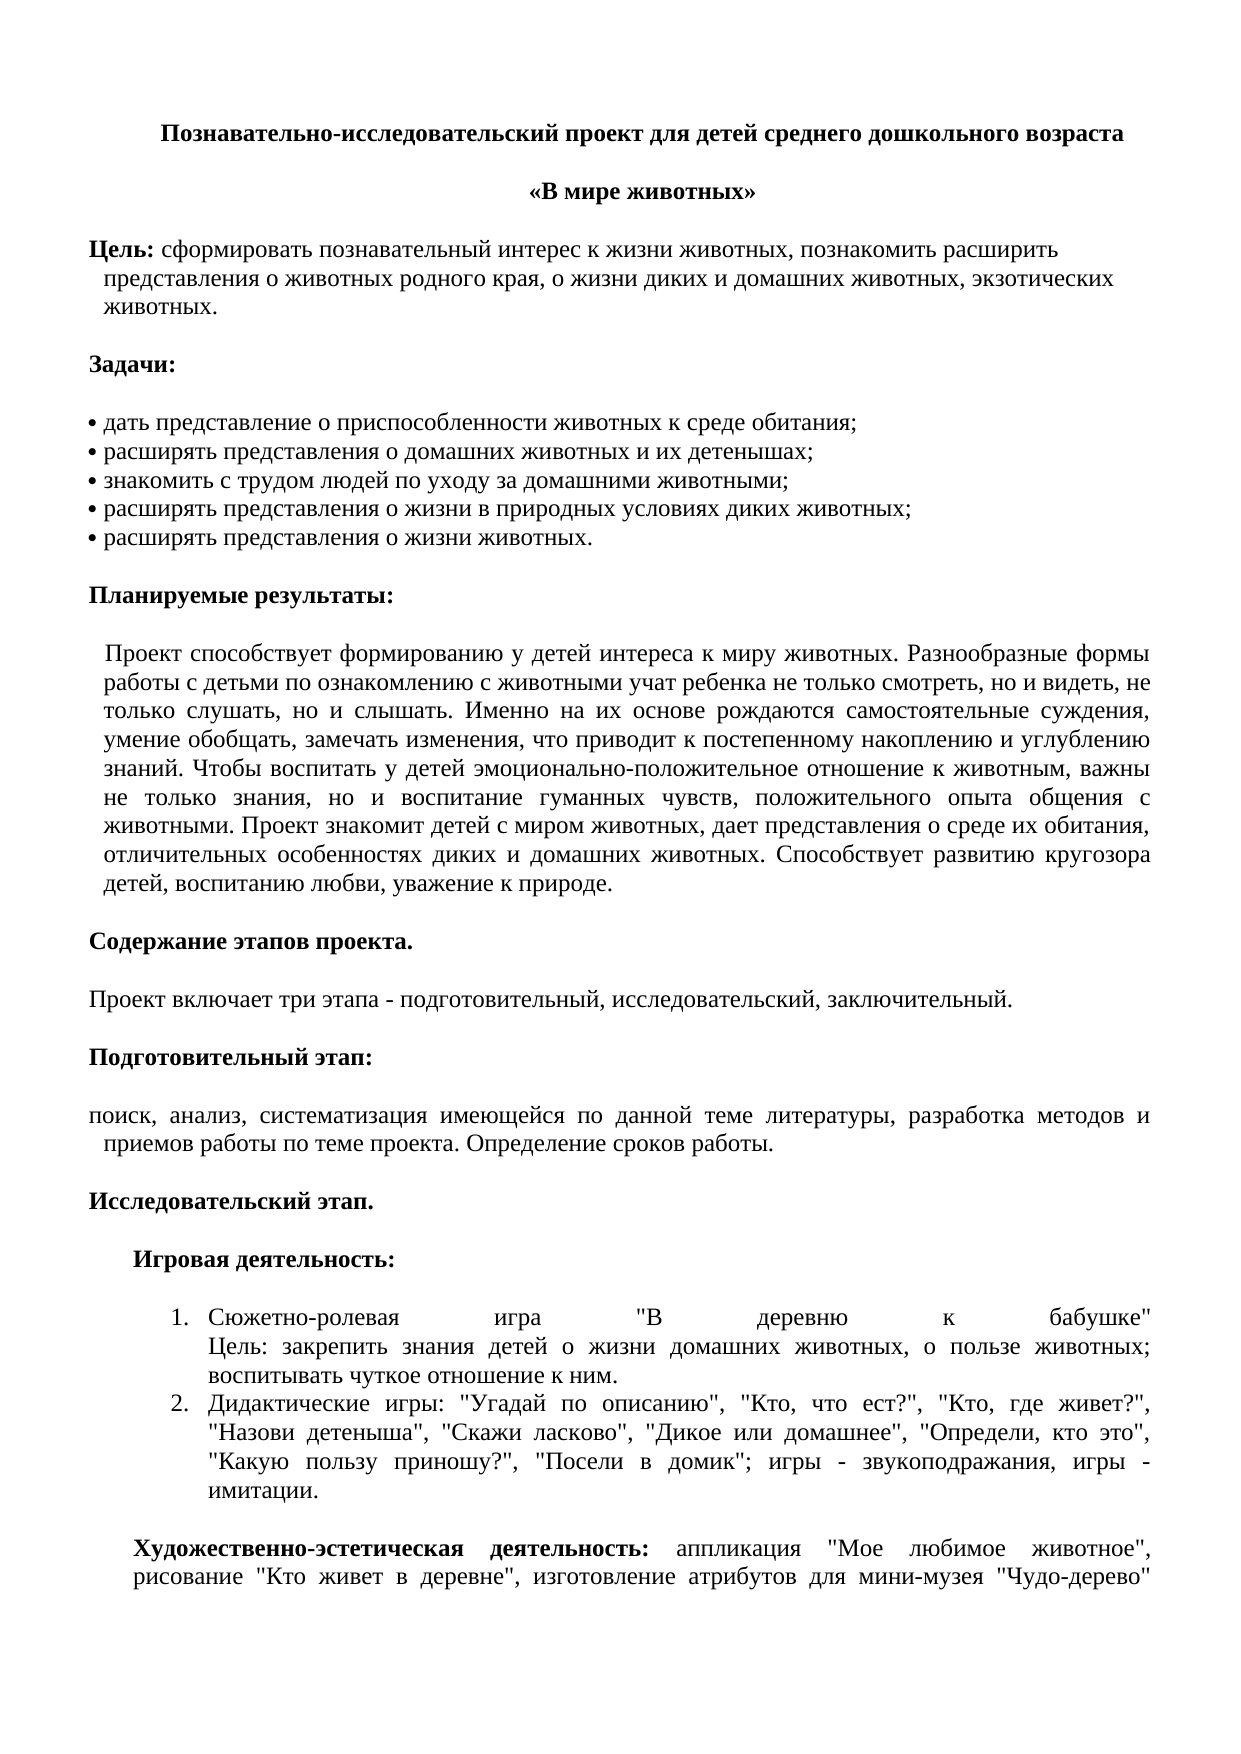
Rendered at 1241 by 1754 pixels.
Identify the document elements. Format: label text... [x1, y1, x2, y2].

list Сюжетно-ролевая игра "В деревню к бабушке" Цель: закрепить знания детей о жизни домашних животных, о пользе животных; воспитывать чуткое отношение к ним. [170, 1302, 1152, 1388]
text Проект включает три этапа - подготовительный, исследовательский, заключительный. [88, 984, 1152, 1013]
list Дидактические игры: "Угадай по описанию", "Кто, что ест?", "Кто, где живет?", "Назови детеныша", "Скажи ласково", "Дикое или домашнее", "Определи, кто это", "Какую пользу приношу?", "Посели в домик"; игры - звукоподражания, игры - имитации. [170, 1388, 1152, 1503]
text Исследовательский этап. [88, 1186, 1152, 1215]
text Цель: сформировать познавательный интерес к жизни животных, познакомить расширить представления о животных родного края, о жизни диких и домашних животных, экзотических животных. [88, 234, 1152, 320]
list знакомить с трудом людей по уходу за домашними животными; [88, 465, 1152, 493]
text Игровая деятельность: [133, 1244, 1152, 1273]
text «В мире животных» [133, 176, 1152, 205]
list расширять представления о жизни в природных условиях диких животных; [88, 493, 1152, 522]
list дать представление о приспособленности животных к среде обитания; [88, 407, 1152, 436]
text Подготовительный этап: [88, 1042, 1152, 1071]
text Планируемые результаты: [88, 580, 1152, 609]
text Задачи: [88, 349, 1152, 378]
text поиск, анализ, систематизация имеющейся по данной теме литературы, разработка методов и приемов работы по теме проекта. Определение сроков работы. [88, 1100, 1152, 1157]
list расширять представления о жизни животных. [88, 522, 1152, 551]
text Содержание этапов проекта. [88, 926, 1152, 955]
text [133, 1533, 1152, 1590]
text Проект способствует формированию у детей интереса к миру животных. Разнообразные формы работы с детьми по ознакомлению с животными учат ребенка не только смотреть, но и видеть, не только слушать, но и слышать. Именно на их основе рождаются самостоятельные суждения, умение обобщать, замечать изменения, что приводит к постепенному накоплению и углублению знаний. Чтобы воспитать у детей эмоционально-положительное отношение к животным, важны не только знания, но и воспитание гуманных чувств, положительного опыта общения с животными. Проект знакомит детей с миром животных, дает представления о среде их обитания, отличительных особенностях диких и домашних животных. Способствует развитию кругозора детей, воспитанию любви, уважение к природе. [88, 638, 1152, 897]
text Познавательно-исследовательский проект для детей среднего дошкольного возраста [133, 118, 1152, 147]
list расширять представления о домашних животных и их детенышах; [88, 436, 1152, 465]
